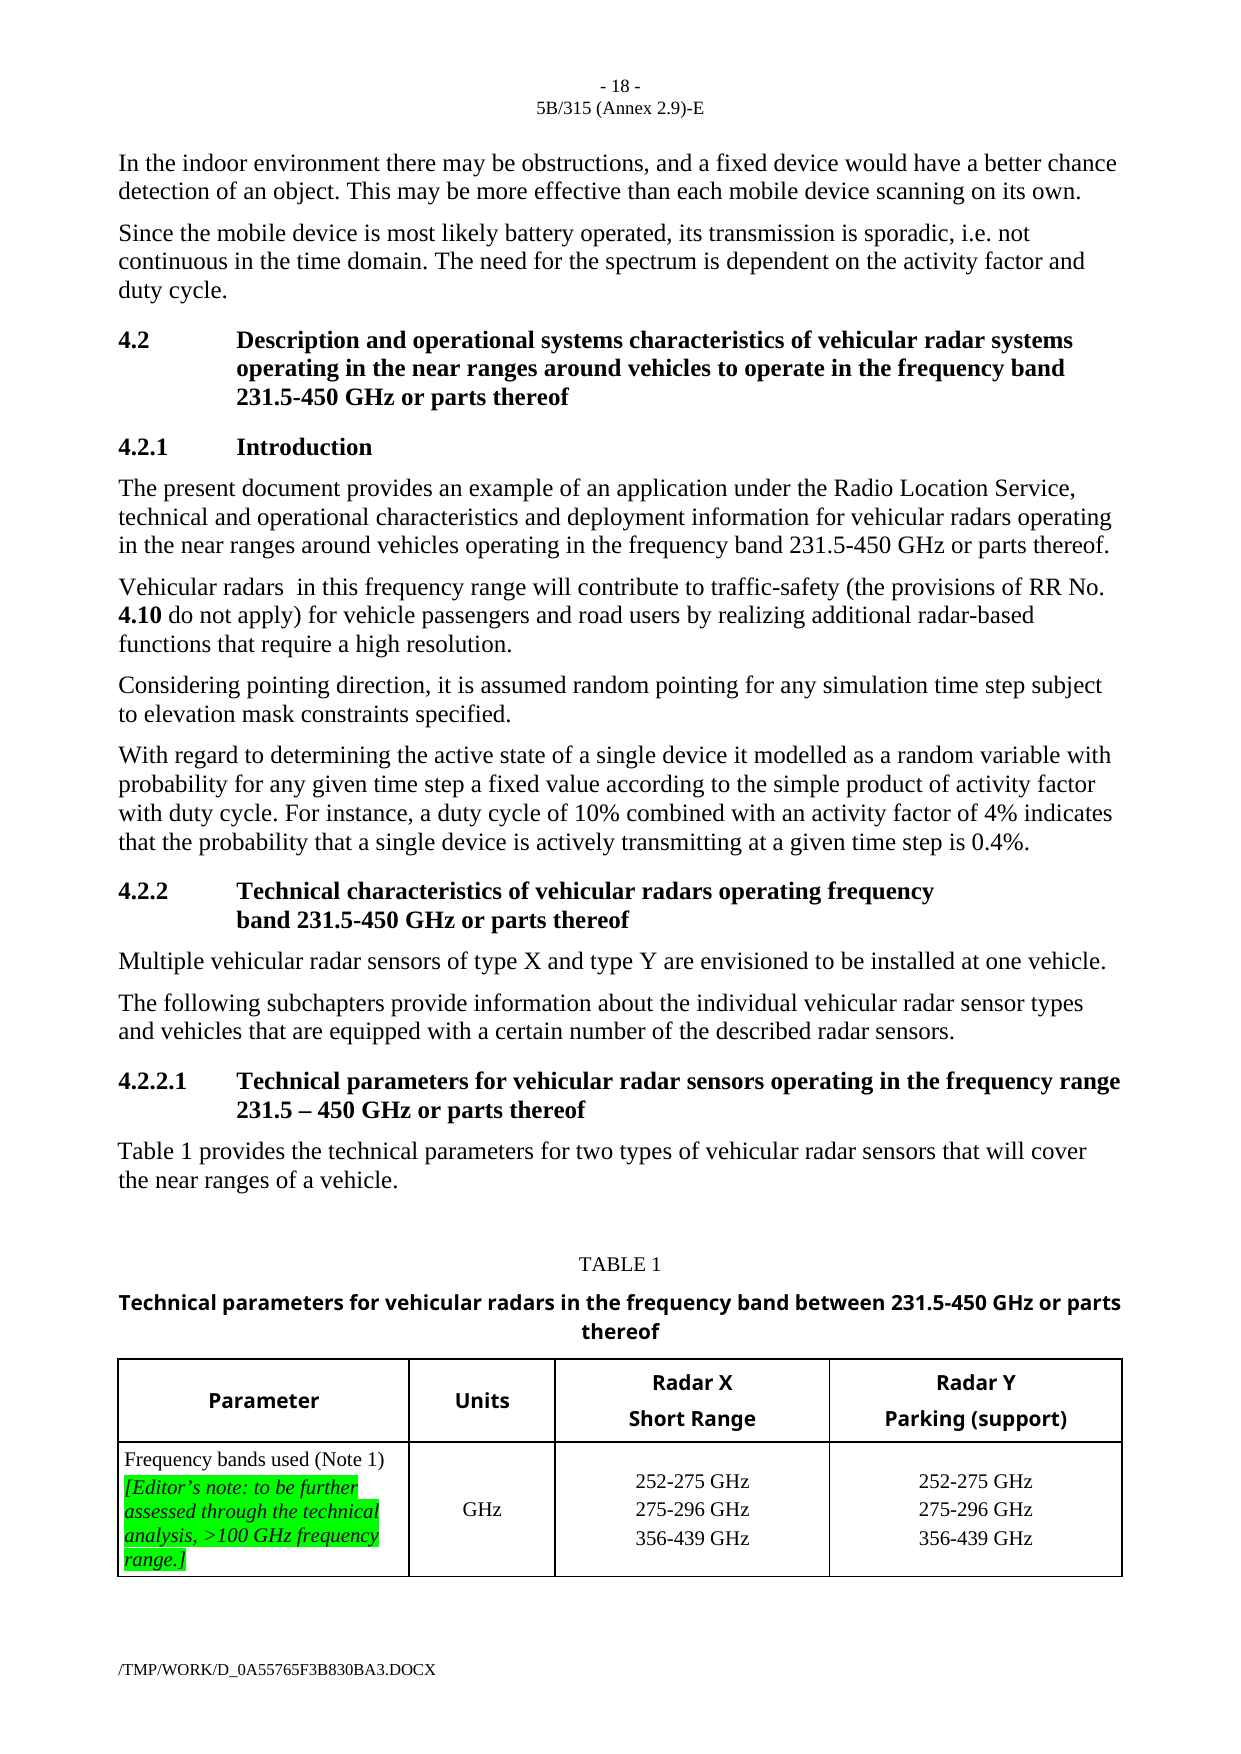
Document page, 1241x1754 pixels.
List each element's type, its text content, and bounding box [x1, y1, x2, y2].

text The present document provides an example of an application under the Radio Location Service, technical and operational characteristics and deployment information for vehicular radars operating in the near ranges around vehicles operating in the frequency band 231.5-450 GHz or parts thereof. [118, 473, 1122, 559]
text Since the mobile device is most likely battery operated, its transmission is sporadic, i.e. not continuous in the time domain. The need for the spectrum is dependent on the activity factor and duty cycle. [118, 218, 1122, 304]
text Table 1 provides the technical parameters for two types of vehicular radar sensors that will cover the near ranges of a vehicle. [117, 1136, 1122, 1193]
table_header Parameter [119, 1360, 408, 1441]
table_header Units [410, 1360, 554, 1441]
text TABLE 1 [118, 1252, 1122, 1276]
subtitle 4.2 Description and operational systems characteristics of vehicular radar systems operating in the near ranges around vehicles to operate in the frequency band 231.5-450 GHz or parts thereof [118, 325, 1122, 411]
text The following subchapters provide information about the individual vehicular radar sensor types and vehicles that are equipped with a certain number of the described radar sensors. [118, 988, 1122, 1045]
subtitle 4.2.2.1 Technical parameters for vehicular radar sensors operating in the frequency range 231.5 – 450 GHz or parts thereof [118, 1066, 1122, 1123]
text In the indoor environment there may be obstructions, and a fixed device would have a better chance detection of an object. This may be more effective than each mobile device scanning on its own. [118, 148, 1122, 205]
text Vehicular radars in this frequency range will contribute to traffic-safety (the provisions of RR No. 4.10 do not apply) for vehicle passengers and road users by realizing additional radar-based functions that require a high resolution. [118, 572, 1122, 658]
table_cell Frequency bands used (Note 1) [Editor’s note: to be further assessed through the technical analysis, >100 GHz frequency range.] [119, 1443, 408, 1576]
table_cell 252-275 GHz 275-296 GHz 356-439 GHz [830, 1443, 1121, 1576]
table_cell GHz [410, 1443, 554, 1576]
table_header Radar Y Parking (support) [830, 1360, 1121, 1441]
table_header Radar X Short Range [556, 1360, 829, 1441]
title Technical parameters for vehicular radars in the frequency band between 231.5-450 GHz or parts thereof [118, 1288, 1122, 1345]
table_cell 252-275 GHz 275-296 GHz 356-439 GHz [556, 1443, 829, 1576]
subtitle 4.2.1 Introduction [118, 432, 1122, 461]
subtitle 4.2.2 Technical characteristics of vehicular radars operating frequency band 231.5-450 GHz or parts thereof [118, 876, 1122, 934]
text With regard to determining the active state of a single device it modelled as a random variable with probability for any given time step a fixed value according to the simple product of activity factor with duty cycle. For instance, a duty cycle of 10% combined with an activity factor of 4% indicates that the probability that a single device is actively transmitting at a given time step is 0.4%. [118, 741, 1122, 856]
text Considering pointing direction, it is assumed random pointing for any simulation time step subject to elevation mask constraints specified. [118, 671, 1122, 728]
text Multiple vehicular radar sensors of type X and type Y are envisioned to be installed at one vehicle. [118, 946, 1122, 975]
